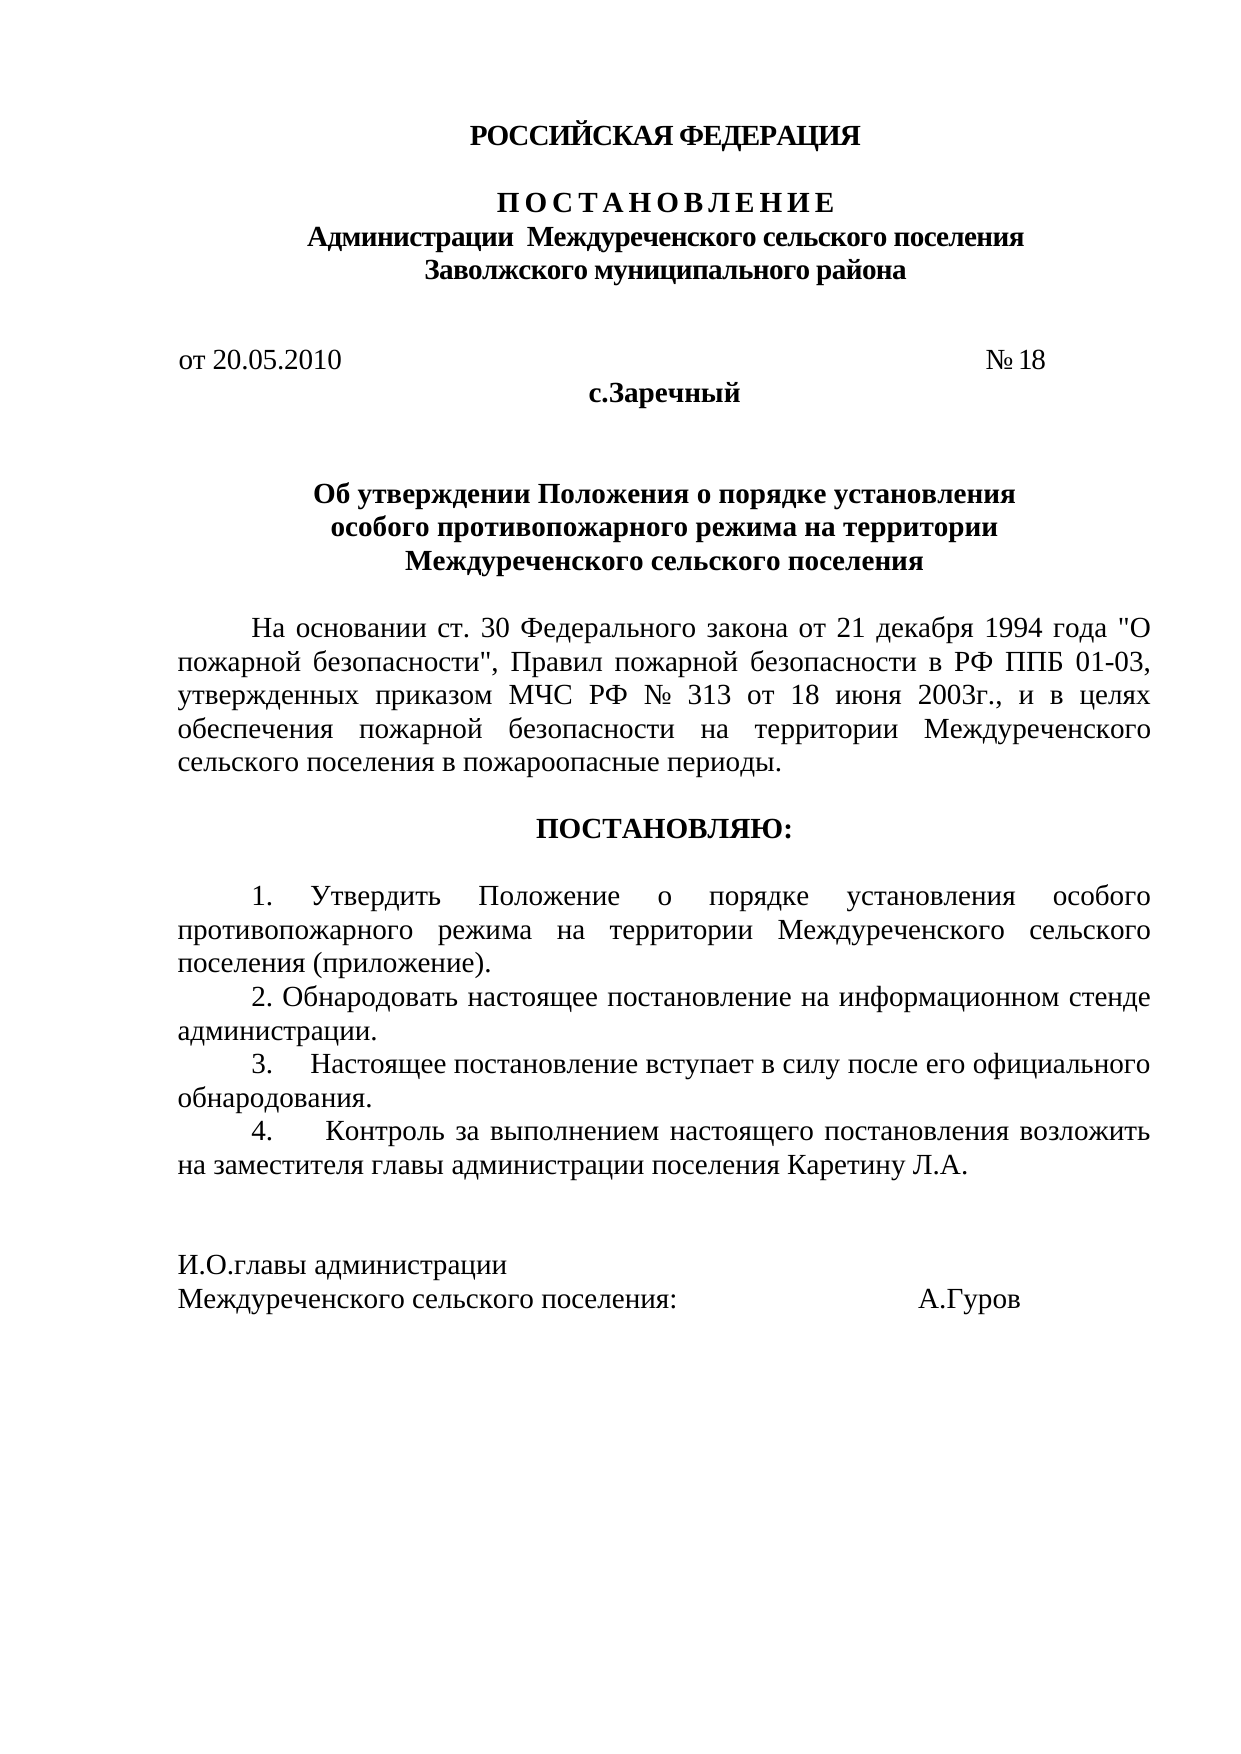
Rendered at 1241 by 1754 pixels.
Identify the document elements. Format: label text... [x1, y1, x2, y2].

text Междуреченского сельского поселения [177, 543, 1152, 577]
text 1. Утвердить Положение о порядке установления особого противопожарного режима на территории Междуреченского сельского поселения (приложение). [177, 878, 1152, 979]
title с.Заречный [177, 375, 1152, 409]
text от 20.05.2010 № 18 [178, 342, 1152, 375]
text И.О.главы администрации [177, 1247, 1152, 1281]
text 2. Обнародовать настоящее постановление на информационном стенде администрации. [177, 979, 1152, 1046]
text ПОСТАНОВЛЕНИЕ [177, 185, 1154, 219]
text Об утверждении Положения о порядке установления [177, 476, 1152, 509]
text ПОСТАНОВЛЯЮ: [177, 811, 1152, 845]
text особого противопожарного режима на территории [177, 509, 1152, 543]
text 4. Контроль за выполнением настоящего постановления возложить на заместителя главы администрации поселения Каретину Л.А. [177, 1113, 1152, 1180]
text На основании ст. 30 Федерального закона от 21 декабря 1994 года "О пожарной безопасности", Правил пожарной безопасности в РФ ППБ 01-03, утвержденных приказом МЧС РФ № 313 от 18 июня 2003г., и в целях обеспечения пожарной безопасности на территории Междуреченского сельского поселения в пожароопасные периоды. [177, 610, 1152, 778]
text Междуреченского сельского поселения: А.Гуров [177, 1281, 1152, 1314]
text 3. Настоящее постановление вступает в силу после его официального обнародования. [177, 1046, 1152, 1113]
text Администрации Междуреченского сельского поселения Заволжского муниципального района [177, 219, 1154, 286]
text РОССИЙСКАЯ ФЕДЕРАЦИЯ [177, 118, 1154, 152]
